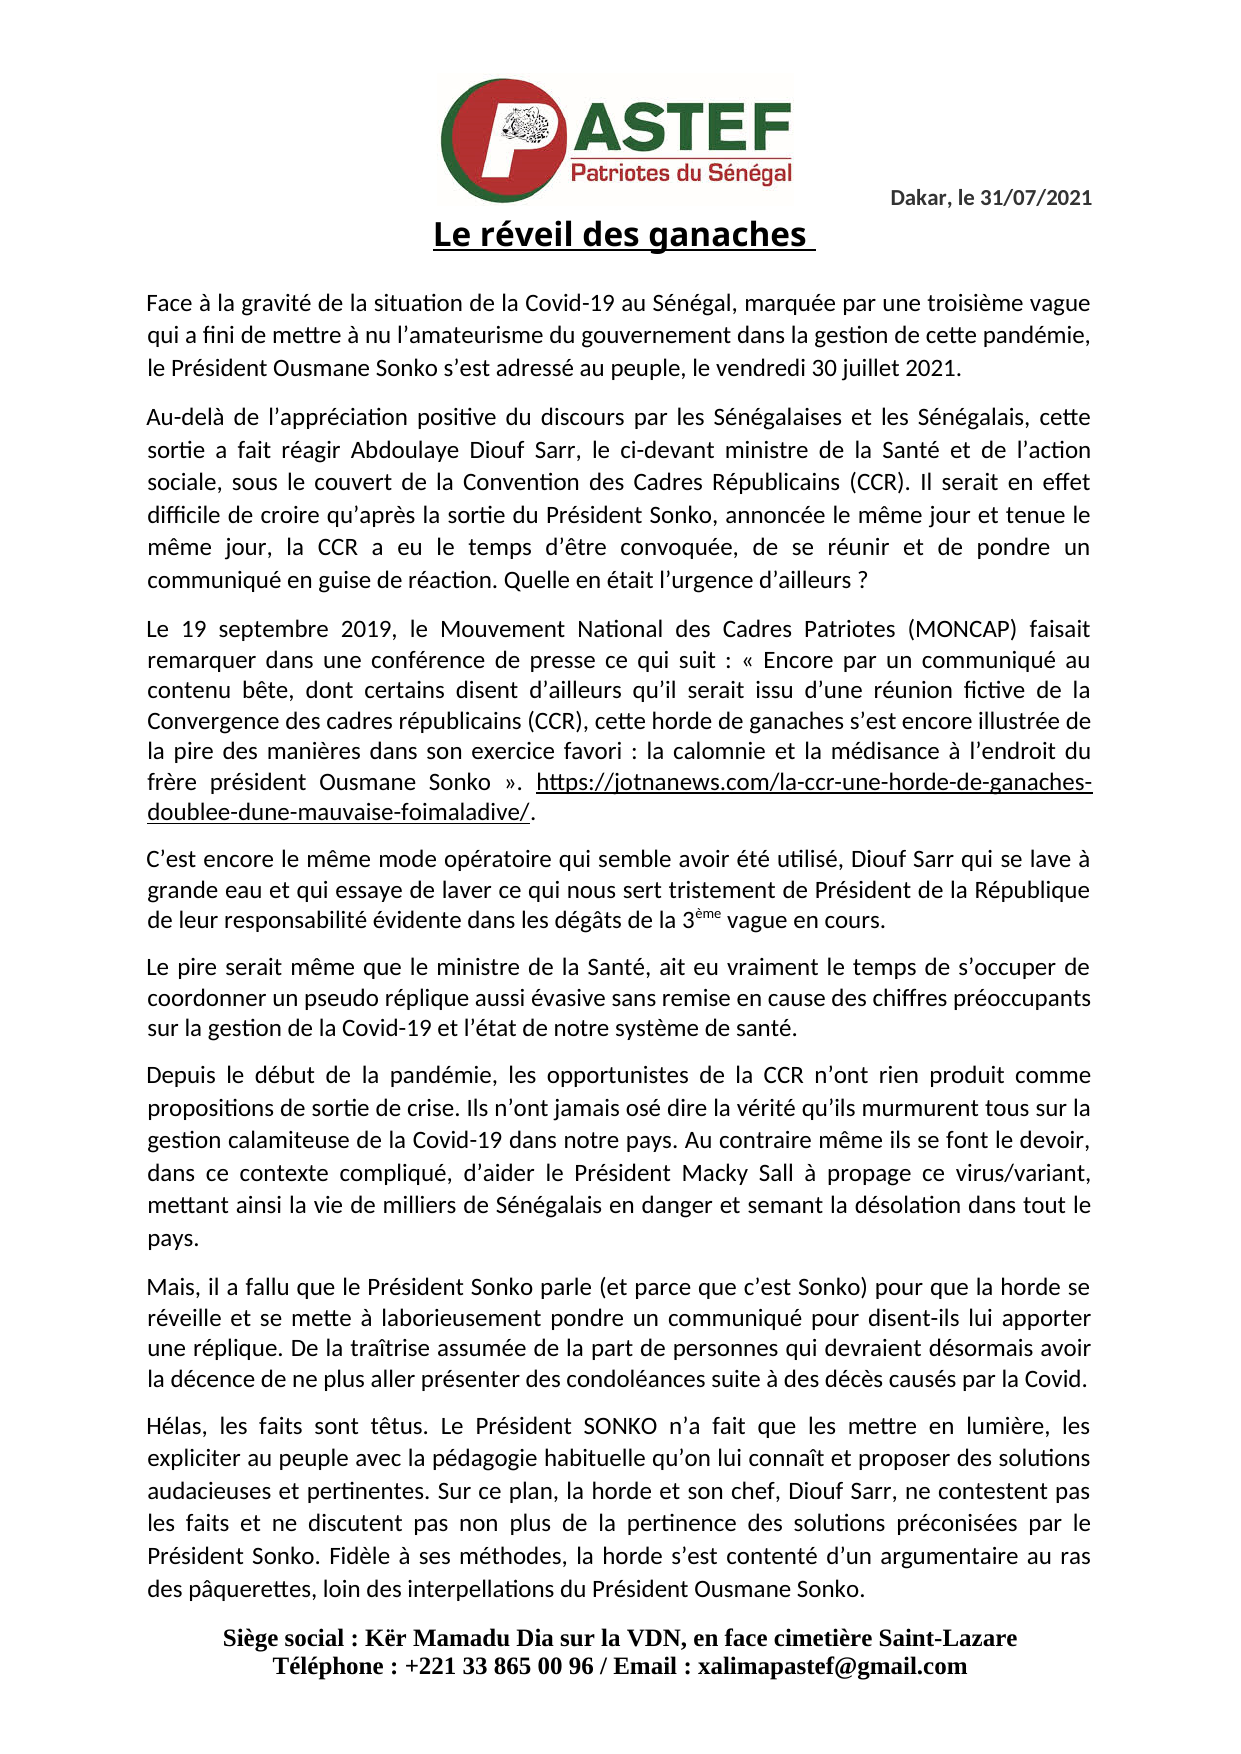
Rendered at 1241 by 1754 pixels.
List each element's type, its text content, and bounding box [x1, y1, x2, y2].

picture [436, 73, 795, 206]
text Le 19 septembre 2019, le Mouvement National des Cadres Patriotes (MONCAP) faisait remarquer dans une conférence de presse ce qui suit : « Encore par un communiqué au contenu bête, dont certains disent d’ailleurs qu’il serait issu d’une réunion fictive de la Convergence des cadres républicains (CCR), cette horde de ganaches s’est encore illustrée de la pire des manières dans son exercice favori : la calomnie et la médisance à l’endroit du frère président Ousmane Sonko ». https://jotnanews.com/la-ccr-une-horde-de-ganaches-doublee-dune-mauvaise-foimaladive/. [146, 613, 1093, 827]
text Au-delà de l’appréciation positive du discours par les Sénégalaises et les Sénégalais, cette sortie a fait réagir Abdoulaye Diouf Sarr, le ci-devant ministre de la Santé et de l’action sociale, sous le couvert de la Convention des Cadres Républicains (CCR). Il serait en effet difficile de croire qu’après la sortie du Président Sonko, annoncée le même jour et tenue le même jour, la CCR a eu le temps d’être convoquée, de se réunir et de pondre un communiqué en guise de réaction. Quelle en était l’urgence d’ailleurs ? [146, 401, 1093, 595]
text Le pire serait même que le ministre de la Santé, ait eu vraiment le temps de s’occuper de coordonner un pseudo réplique aussi évasive sans remise en cause des chiffres préoccupants sur la gestion de la Covid-19 et l’état de notre système de santé. [146, 951, 1093, 1043]
text Depuis le début de la pandémie, les opportunistes de la CCR n’ont rien produit comme propositions de sortie de crise. Ils n’ont jamais osé dire la vérité qu’ils murmurent tous sur la gestion calamiteuse de la Covid-19 dans notre pays. Au contraire même ils se font le devoir, dans ce contexte compliqué, d’aider le Président Macky Sall à propage ce virus/variant, mettant ainsi la vie de milliers de Sénégalais en danger et semant la désolation dans tout le pays. [146, 1059, 1093, 1253]
text Mais, il a fallu que le Président Sonko parle (et parce que c’est Sonko) pour que la horde se réveille et se mette à laborieusement pondre un communiqué pour disent-ils lui apporter une réplique. De la traîtrise assumée de la part de personnes qui devraient désormais avoir la décence de ne plus aller présenter des condoléances suite à des décès causés par la Covid. [146, 1271, 1093, 1393]
text C’est encore le même mode opératoire qui semble avoir été utilisé, Diouf Sarr qui se lave à grande eau et qui essaye de laver ce qui nous sert tristement de Président de la République de leur responsabilité évidente dans les dégâts de la 3ème vague en cours. [146, 843, 1093, 935]
text Hélas, les faits sont têtus. Le Président SONKO n’a fait que les mettre en lumière, les expliciter au peuple avec la pédagogie habituelle qu’on lui connaît et proposer des solutions audacieuses et pertinentes. Sur ce plan, la horde et son chef, Diouf Sarr, ne contestent pas les faits et ne discutent pas non plus de la pertinence des solutions préconisées par le Président Sonko. Fidèle à ses méthodes, la horde s’est contenté d’un argumentaire au ras des pâquerettes, loin des interpellations du Président Ousmane Sonko. [146, 1410, 1093, 1603]
text Le réveil des ganaches [148, 211, 1092, 256]
text Face à la gravité de la situation de la Covid-19 au Sénégal, marquée par une troisième vague qui a fini de mettre à nu l’amateurisme du gouvernement dans la gestion de cette pandémie, le Président Ousmane Sonko s’est adressé au peuple, le vendredi 30 juillet 2021. [146, 287, 1093, 382]
